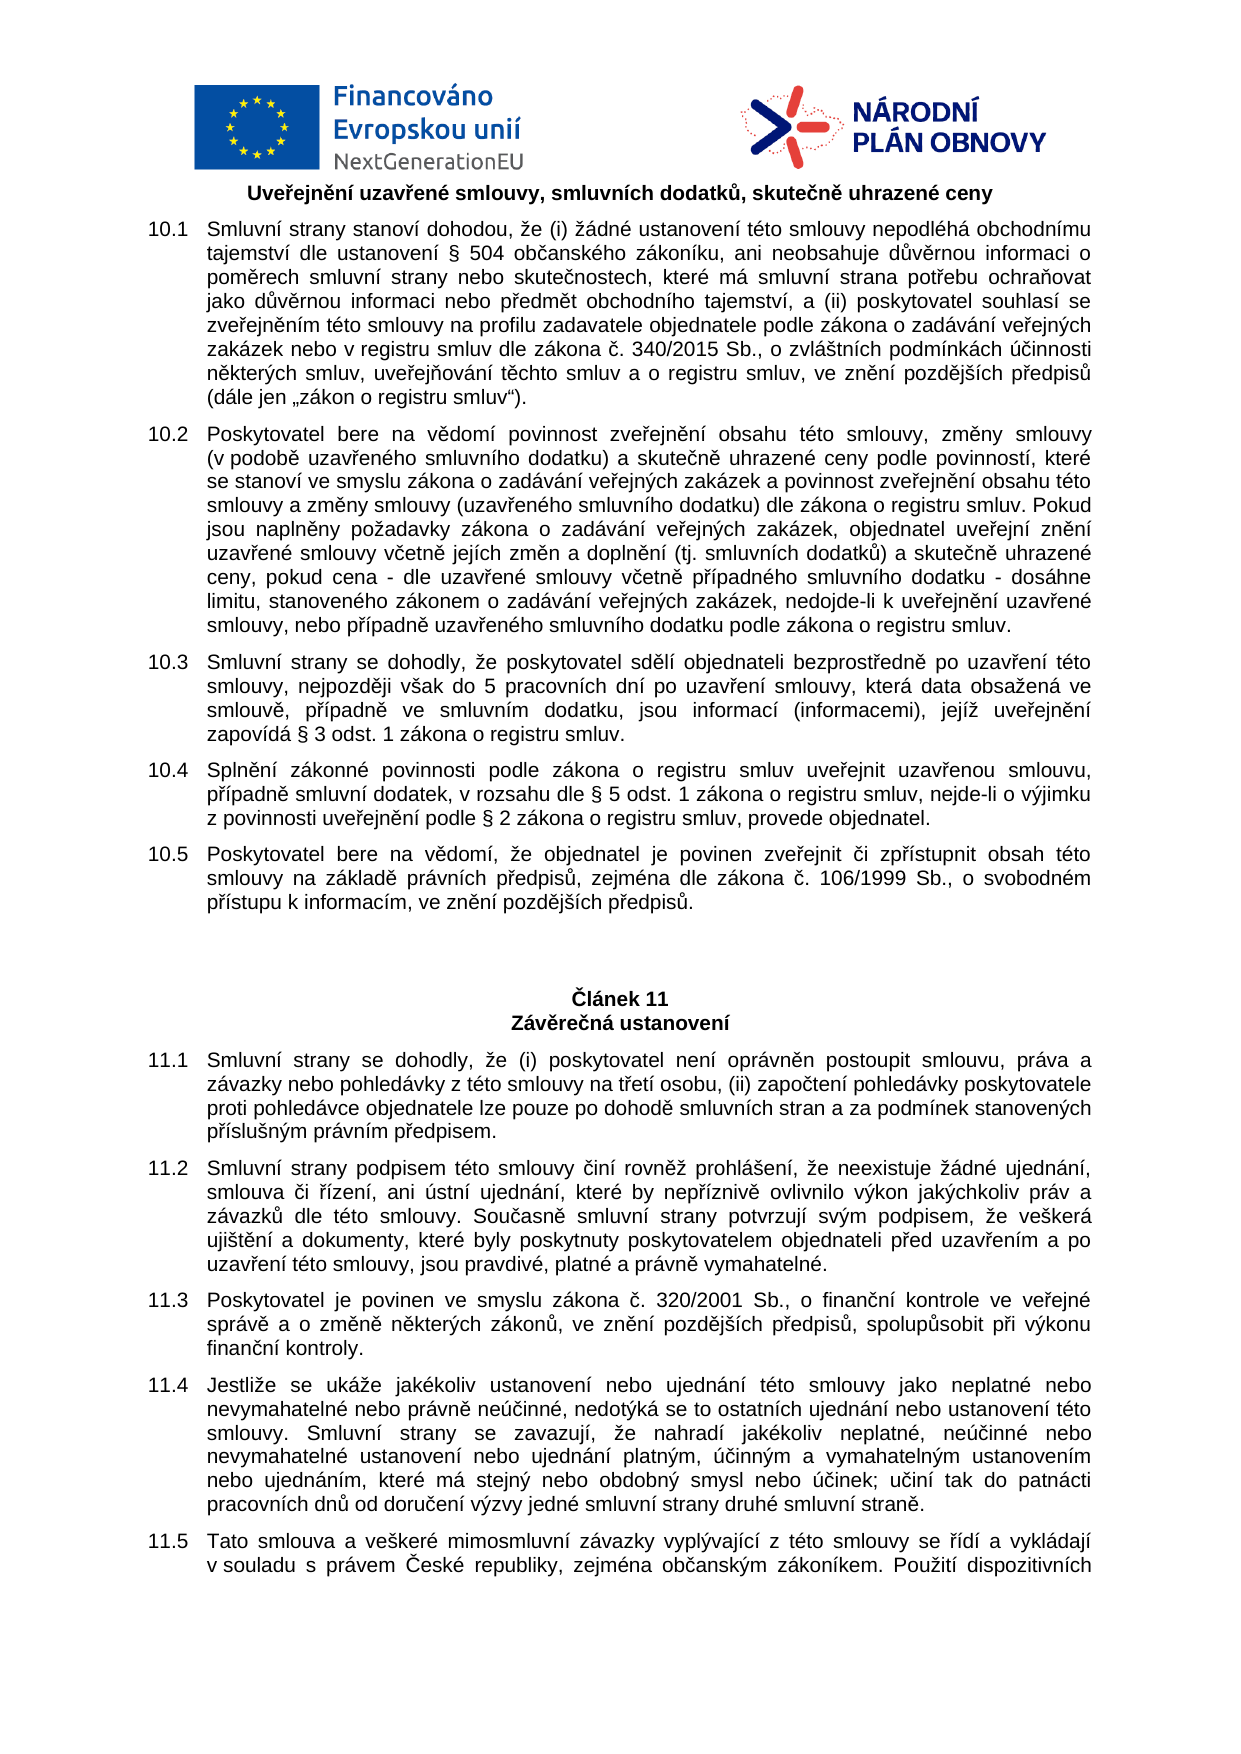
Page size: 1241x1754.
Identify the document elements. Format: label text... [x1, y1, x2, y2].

list Smluvní strany stanoví dohodou, že (i) žádné ustanovení této smlouvy nepodléhá obchodnímu tajemství dle ustanovení § 504 občanského zákoníku, ani neobsahuje důvěrnou informaci o poměrech smluvní strany nebo skutečnostech, které má smluvní strana potřebu ochraňovat jako důvěrnou informaci nebo předmět obchodního tajemství, a (ii) poskytovatel souhlasí se zveřejněním této smlouvy na profilu zadavatele objednatele podle zákona o zadávání veřejných zakázek nebo v registru smluv dle zákona č. 340/2015 Sb., o zvláštních podmínkách účinnosti některých smluv, uveřejňování těchto smluv a o registru smluv, ve znění pozdějších předpisů (dále jen „zákon o registru smluv“). [148, 217, 1093, 409]
list Splnění zákonné povinnosti podle zákona o registru smluv uveřejnit uzavřenou smlouvu, případně smluvní dodatek, v rozsahu dle § 5 odst. 1 zákona o registru smluv, nejde-li o výjimku z povinnosti uveřejnění podle § 2 zákona o registru smluv, provede objednatel. [148, 758, 1093, 830]
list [148, 1529, 1093, 1577]
list Smluvní strany se dohodly, že (i) poskytovatel není oprávněn postoupit smlouvu, práva a závazky nebo pohledávky z této smlouvy na třetí osobu, (ii) započtení pohledávky poskytovatele proti pohledávce objednatele lze pouze po dohodě smluvních stran a za podmínek stanovených příslušným právním předpisem. [148, 1047, 1093, 1143]
list Poskytovatel bere na vědomí povinnost zveřejnění obsahu této smlouvy, změny smlouvy (v podobě uzavřeného smluvního dodatku) a skutečně uhrazené ceny podle povinností, které se stanoví ve smyslu zákona o zadávání veřejných zakázek a povinnost zveřejnění obsahu této smlouvy a změny smlouvy (uzavřeného smluvního dodatku) dle zákona o registru smluv. Pokud jsou naplněny požadavky zákona o zadávání veřejných zakázek, objednatel uveřejní znění uzavřené smlouvy včetně jejích změn a doplnění (tj. smluvních dodatků) a skutečně uhrazené ceny, pokud cena - dle uzavřené smlouvy včetně případného smluvního dodatku - dosáhne limitu, stanoveného zákonem o zadávání veřejných zakázek, nedojde-li k uveřejnění uzavřené smlouvy, nebo případně uzavřeného smluvního dodatku podle zákona o registru smluv. [148, 421, 1093, 637]
text Závěrečná ustanovení [148, 1011, 1093, 1035]
list Poskytovatel je povinen ve smyslu zákona č. 320/2001 Sb., o finanční kontrole ve veřejné správě a o změně některých zákonů, ve znění pozdějších předpisů, spolupůsobit při výkonu finanční kontroly. [148, 1288, 1093, 1360]
list Poskytovatel bere na vědomí, že objednatel je povinen zveřejnit či zpřístupnit obsah této smlouvy na základě právních předpisů, zejména dle zákona č. 106/1999 Sb., o svobodném přístupu k informacím, ve znění pozdějších předpisů. [148, 842, 1093, 914]
text Článek 11 [148, 987, 1093, 1011]
list Smluvní strany podpisem této smlouvy činí rovněž prohlášení, že neexistuje žádné ujednání, smlouva či řízení, ani ústní ujednání, které by nepříznivě ovlivnilo výkon jakýchkoliv práv a závazků dle této smlouvy. Současně smluvní strany potvrzují svým podpisem, že veškerá ujištění a dokumenty, které byly poskytnuty poskytovatelem objednateli před uzavřením a po uzavření této smlouvy, jsou pravdivé, platné a právně vymahatelné. [148, 1156, 1093, 1276]
list Smluvní strany se dohodly, že poskytovatel sdělí objednateli bezprostředně po uzavření této smlouvy, nejpozději však do 5 pracovních dní po uzavření smlouvy, která data obsažená ve smlouvě, případně ve smluvním dodatku, jsou informací (informacemi), jejíž uveřejnění zapovídá § 3 odst. 1 zákona o registru smluv. [148, 649, 1093, 745]
text Uveřejnění uzavřené smlouvy, smluvních dodatků, skutečně uhrazené ceny [148, 181, 1093, 205]
list Jestliže se ukáže jakékoliv ustanovení nebo ujednání této smlouvy jako neplatné nebo nevymahatelné nebo právně neúčinné, nedotýká se to ostatních ujednání nebo ustanovení této smlouvy. Smluvní strany se zavazují, že nahradí jakékoliv neplatné, neúčinné nebo nevymahatelné ustanovení nebo ujednání platným, účinným a vymahatelným ustanovením nebo ujednáním, které má stejný nebo obdobný smysl nebo účinek; učiní tak do patnácti pracovních dnů od doručení výzvy jedné smluvní strany druhé smluvní straně. [148, 1372, 1093, 1516]
